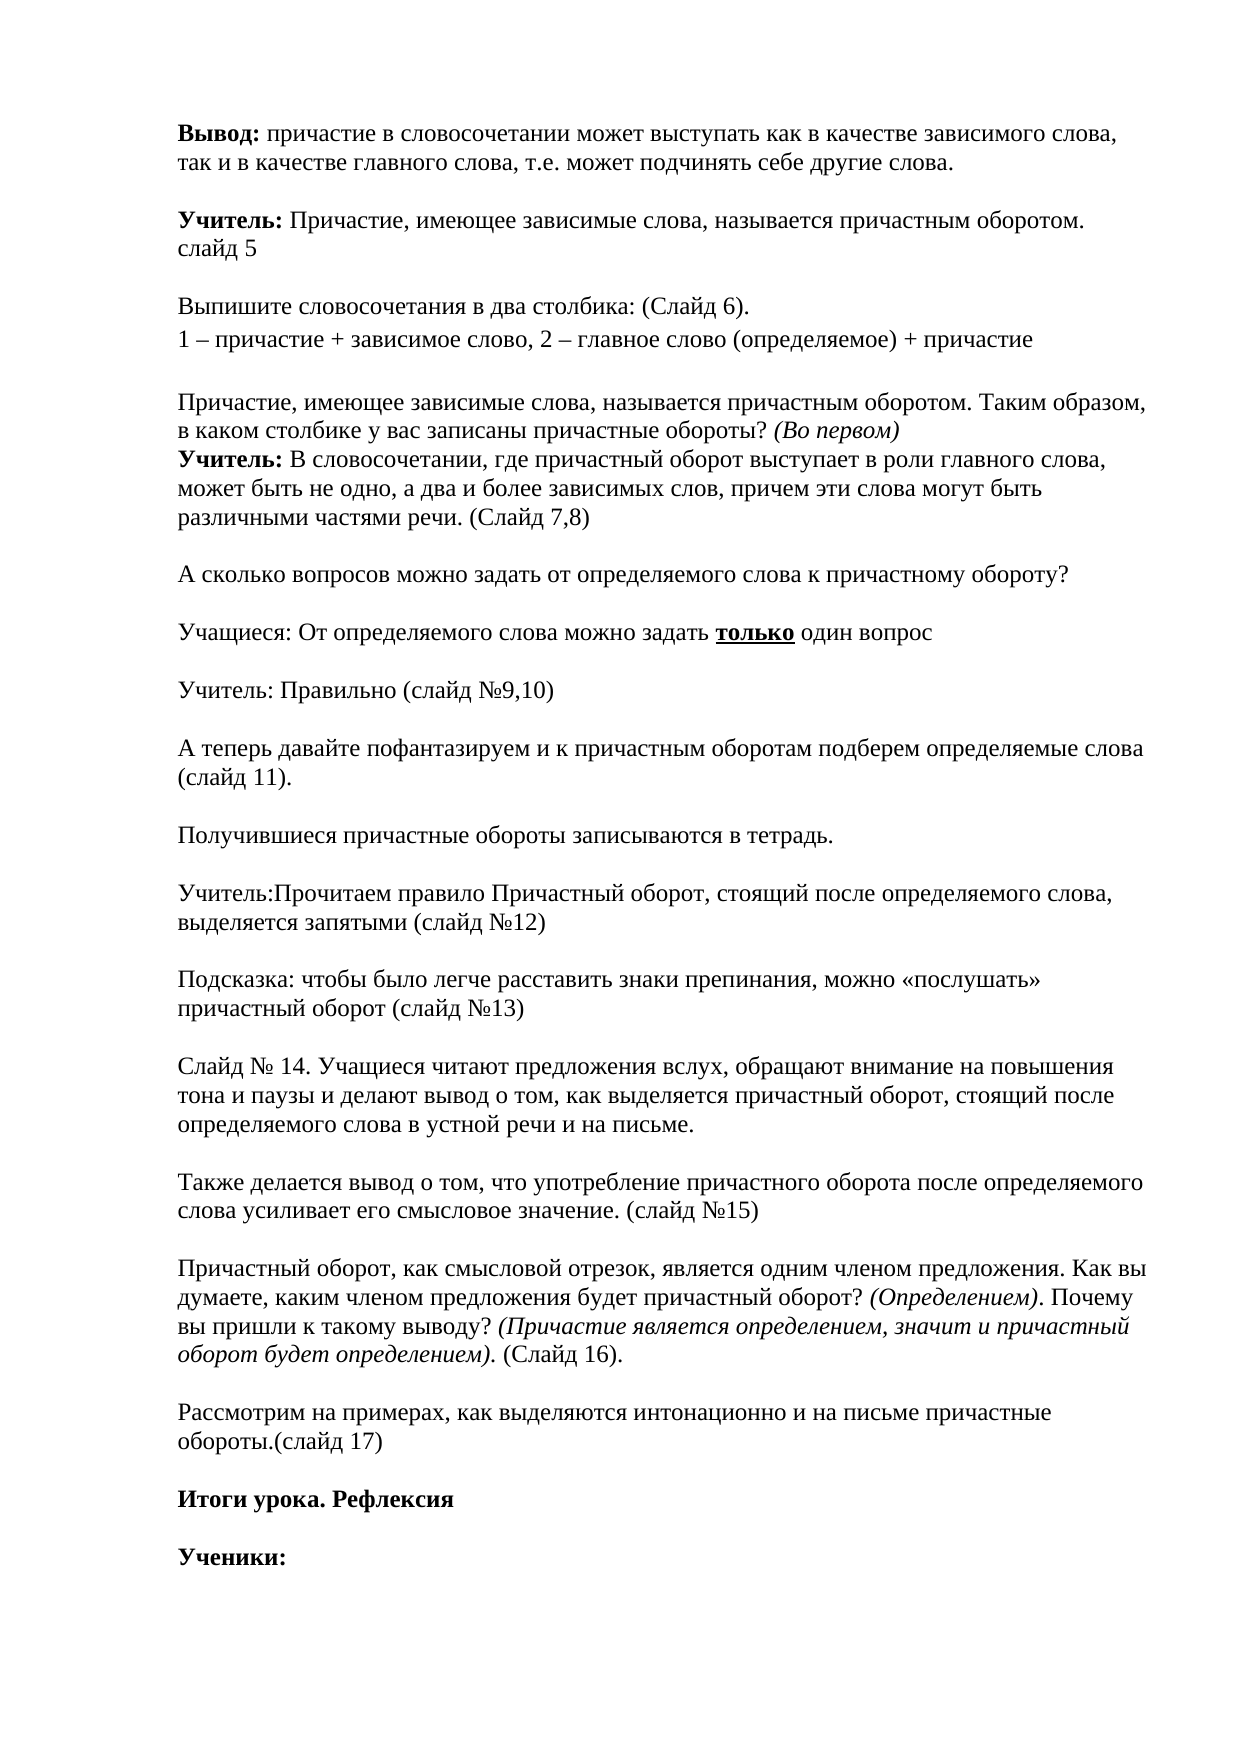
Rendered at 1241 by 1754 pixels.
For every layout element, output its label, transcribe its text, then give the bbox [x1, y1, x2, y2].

text Учитель: Правильно (слайд №9,10) [177, 675, 1152, 704]
text Причастный оборот, как смысловой отрезок, является одним членом предложения. Как вы думаете, каким членом предложения будет причастный оборот? (Определением). Почему вы пришли к такому выводу? (Причастие является определением, значит и причастный оборот будет определением). (Слайд 16). [177, 1253, 1152, 1368]
text Также делается вывод о том, что употребление причастного оборота после определяемого слова усиливает его смысловое значение. (слайд №15) [177, 1167, 1152, 1224]
text А теперь давайте пофантазируем и к причастным оборотам подберем определяемые слова (слайд 11). [177, 733, 1152, 791]
text А сколько вопросов можно задать от определяемого слова к причастному обороту? [177, 559, 1152, 588]
text Слайд № 14. Учащиеся читают предложения вслух, обращают внимание на повышения тона и паузы и делают вывод о том, как выделяется причастный оборот, стоящий после определяемого слова в устной речи и на письме. [177, 1051, 1152, 1137]
text Ученики: [177, 1542, 1152, 1571]
text Вывод: причастие в словосочетании может выступать как в качестве зависимого слова, так и в качестве главного слова, т.е. может подчинять себе другие слова. [177, 118, 1152, 176]
text Итоги урока. Рефлексия [177, 1484, 1152, 1513]
text Учитель: Причастие, имеющее зависимые слова, называется причастным оборотом. слайд 5 [177, 205, 1152, 262]
text Подсказка: чтобы было легче расставить знаки препинания, можно «послушать» причастный оборот (слайд №13) [177, 964, 1152, 1022]
text Выпишите словосочетания в два столбика: (Слайд 6). 1 – причастие + зависимое слово, 2 – главное слово (определяемое) + причастие [177, 291, 1152, 353]
text Рассмотрим на примерах, как выделяются интонационно и на письме причастные обороты.(слайд 17) [177, 1397, 1152, 1455]
text Учащиеся: От определяемого слова можно задать только один вопрос [177, 617, 1152, 646]
text Учитель:Прочитаем правило Причастный оборот, стоящий после определяемого слова, выделяется запятыми (слайд №12) [177, 878, 1152, 935]
text Получившиеся причастные обороты записываются в тетрадь. [177, 820, 1152, 849]
text Причастие, имеющее зависимые слова, называется причастным оборотом. Таким образом, в каком столбике у вас записаны причастные обороты? (Во первом) Учитель: В словосочетании, где причастный оборот выступает в роли главного слова, может быть не одно, а два и более зависимых слов, причем эти слова могут быть различными частями речи. (Слайд 7,8) [177, 387, 1152, 530]
